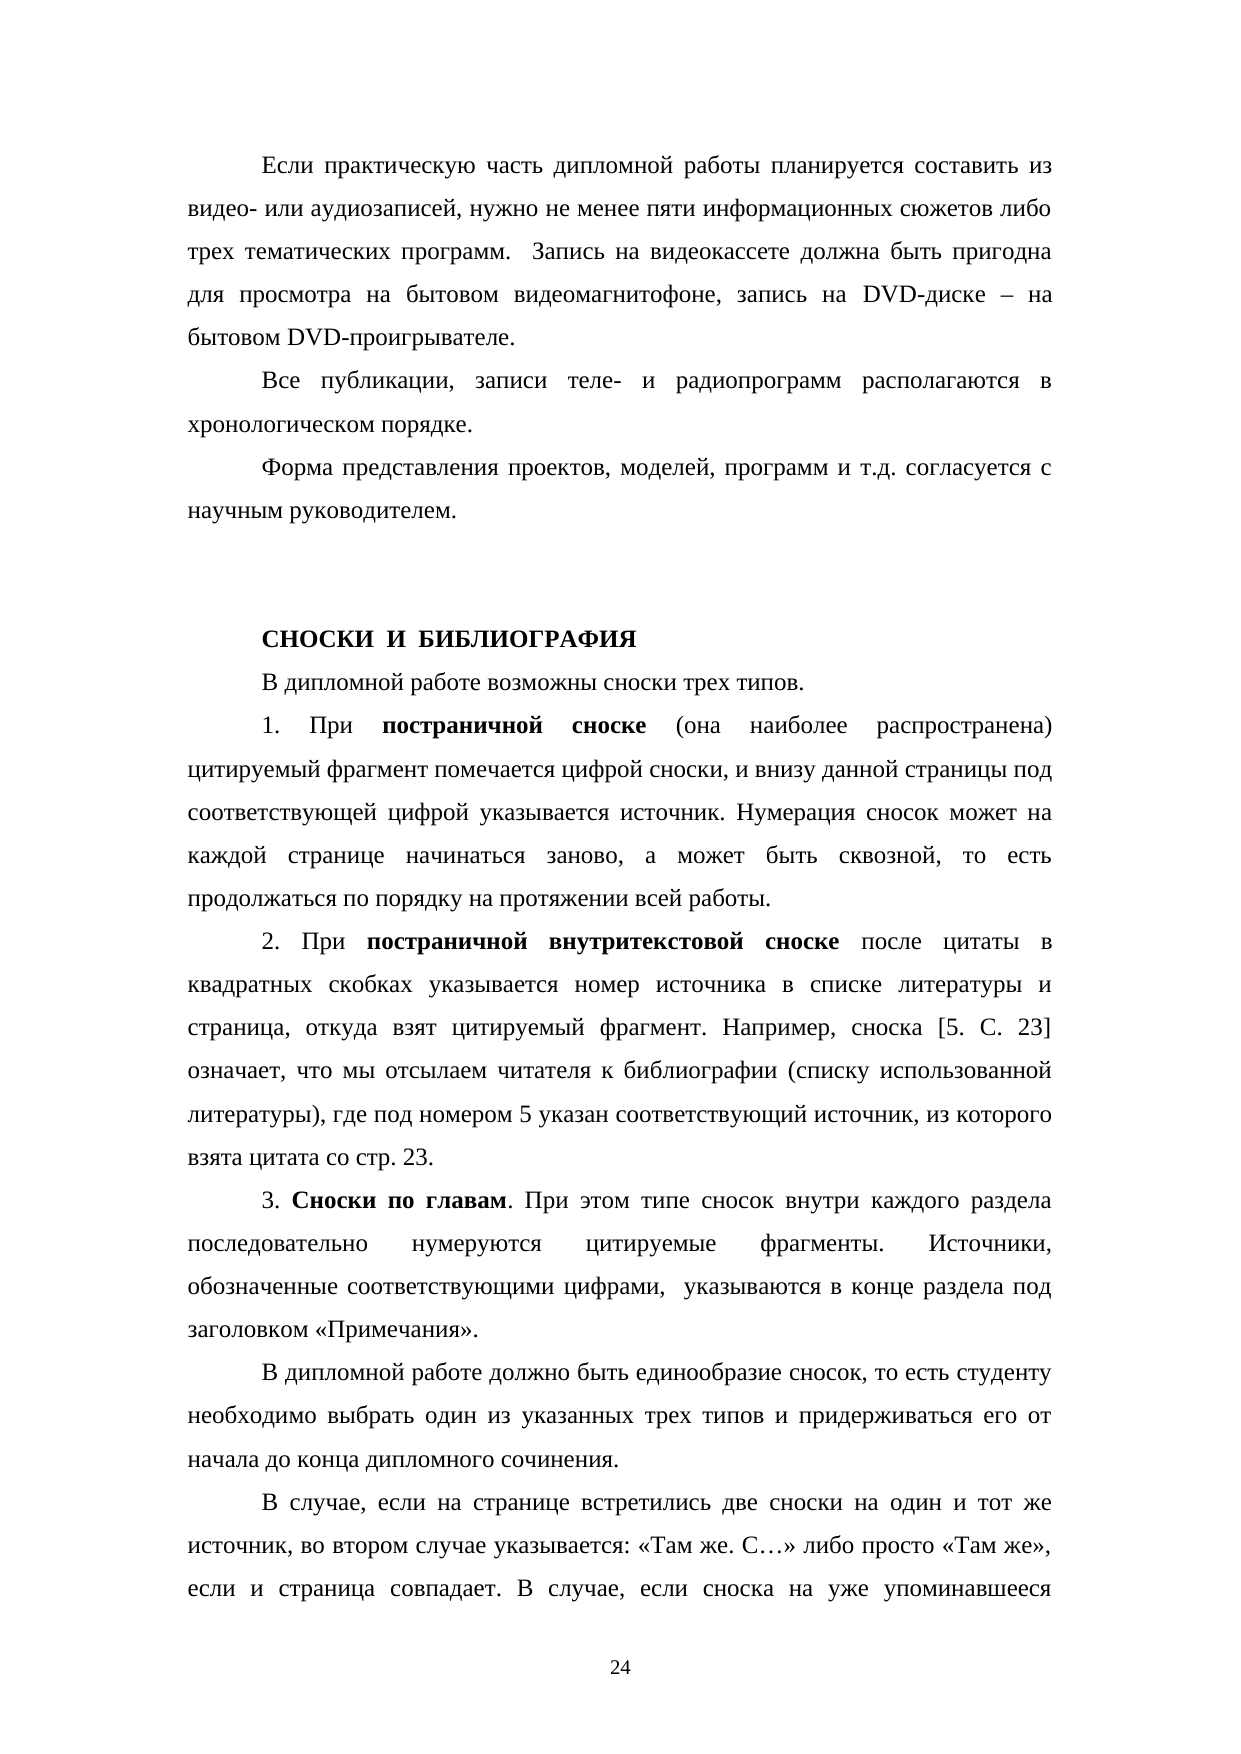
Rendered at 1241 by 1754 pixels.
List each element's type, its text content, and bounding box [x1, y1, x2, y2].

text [187, 1487, 1053, 1602]
text 3. Сноски по главам. При этом типе сносок внутри каждого раздела последовательно нумеруются цитируемые фрагменты. Источники, обозначенные соответствующими цифрами, указываются в конце раздела под заголовком «Примечания». [187, 1185, 1053, 1343]
text В дипломной работе должно быть единообразие сносок, то есть студенту необходимо выбрать один из указанных трех типов и придерживаться его от начала до конца дипломного сочинения. [187, 1357, 1053, 1472]
text Если практическую часть дипломной работы планируется составить из видео- или аудиозаписей, нужно не менее пяти информационных сюжетов либо трех тематических программ. Запись на видеокассете должна быть пригодна для просмотра на бытовом видеомагнитофоне, запись на DVD-диске – на бытовом DVD-проигрывателе. [187, 150, 1053, 351]
text В дипломной работе возможны сноски трех типов. [187, 667, 1053, 696]
text 2. При постраничной внутритекстовой сноске после цитаты в квадратных скобках указывается номер источника в списке литературы и страница, откуда взят цитируемый фрагмент. Например, сноска [5. С. 23] означает, что мы отсылаем читателя к библиографии (списку использованной литературы), где под номером 5 указан соответствующий источник, из которого взята цитата со стр. 23. [187, 926, 1053, 1171]
text 1. При постраничной сноске (она наиболее распространена) цитируемый фрагмент помечается цифрой сноски, и внизу данной страницы под соответствующей цифрой указывается источник. Нумерация сносок может на каждой странице начинаться заново, а может быть сквозной, то есть продолжаться по порядку на протяжении всей работы. [187, 711, 1053, 912]
text СНОСКИ И БИБЛИОГРАФИЯ [187, 624, 1053, 653]
text Форма представления проектов, моделей, программ и т.д. согласуется с научным руководителем. [187, 452, 1053, 524]
text Все публикации, записи теле- и радиопрограмм располагаются в хронологическом порядке. [187, 366, 1053, 437]
